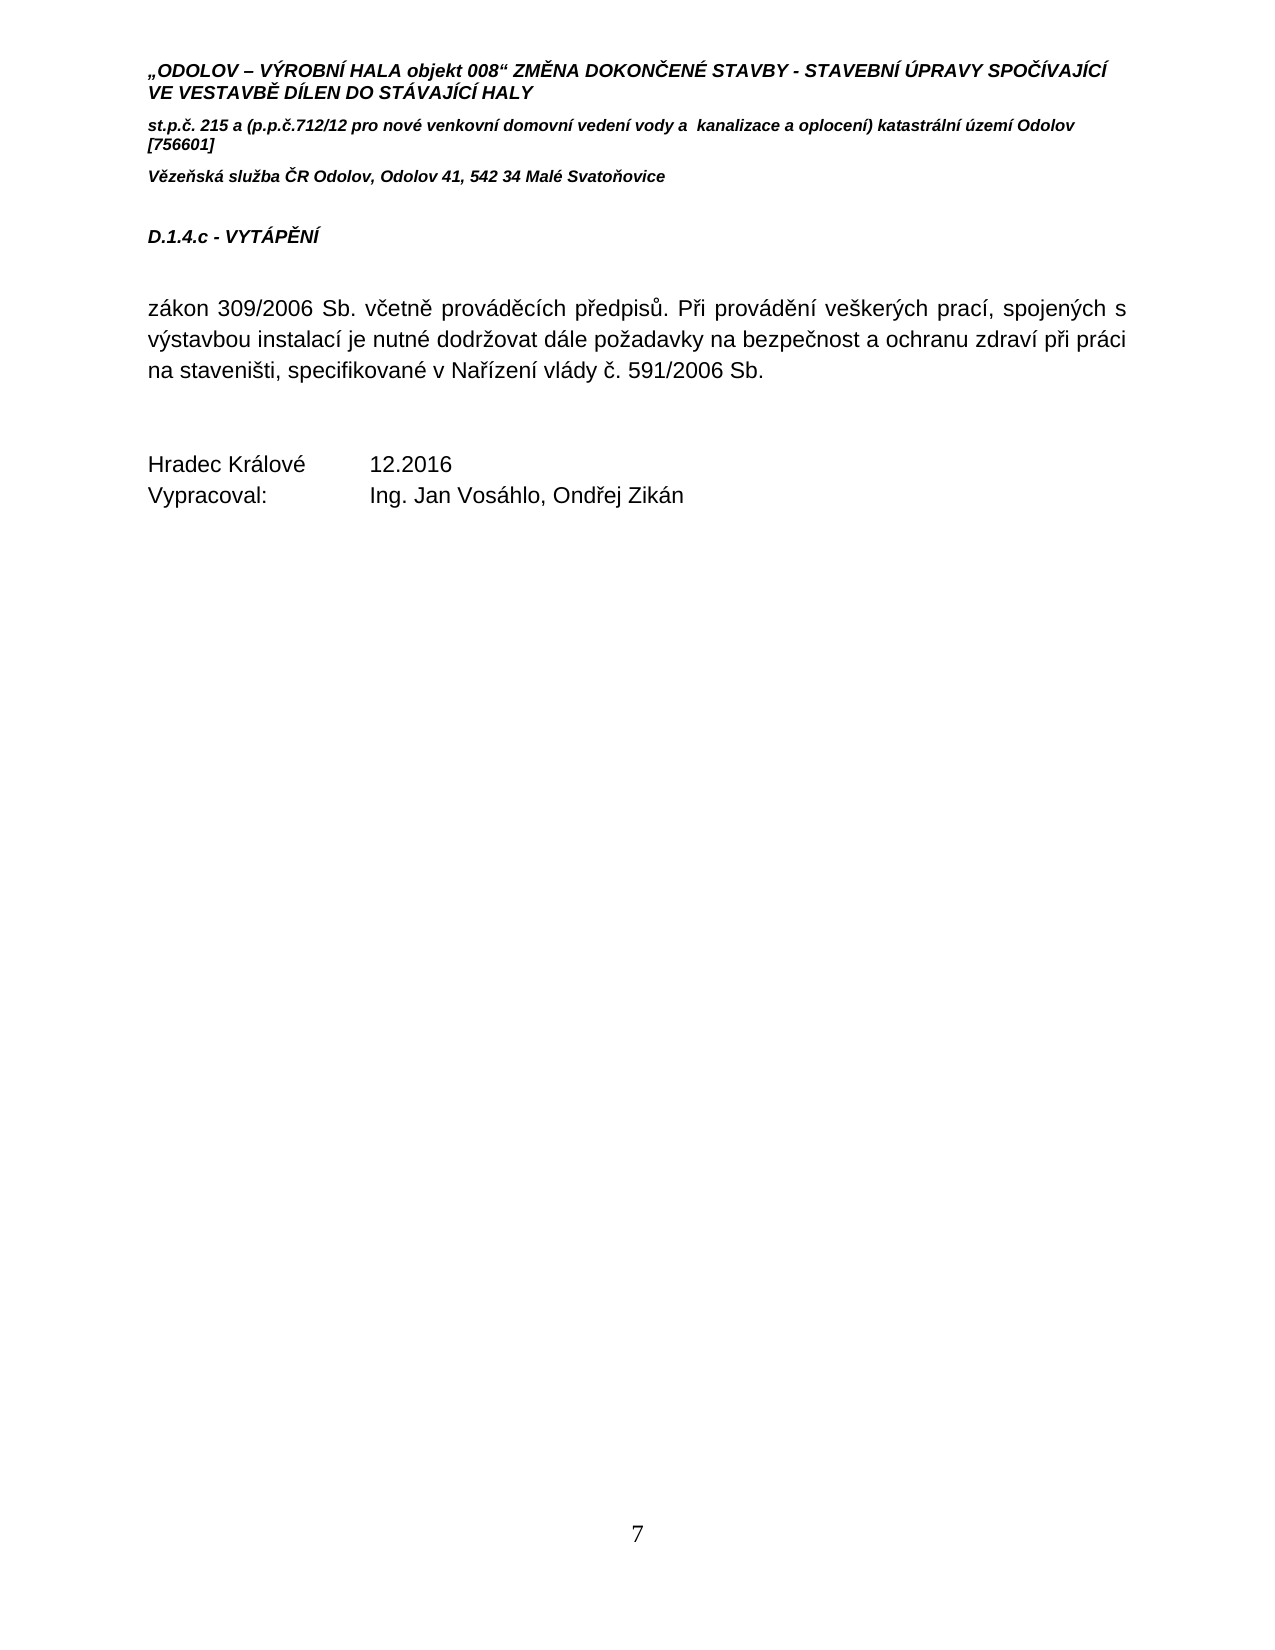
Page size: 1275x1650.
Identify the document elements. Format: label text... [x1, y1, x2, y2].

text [148, 291, 1127, 385]
text Vypracoval: Ing. Jan Vosáhlo, Ondřej Zikán [148, 478, 1127, 510]
text Hradec Králové 12.2016 [148, 447, 1127, 478]
